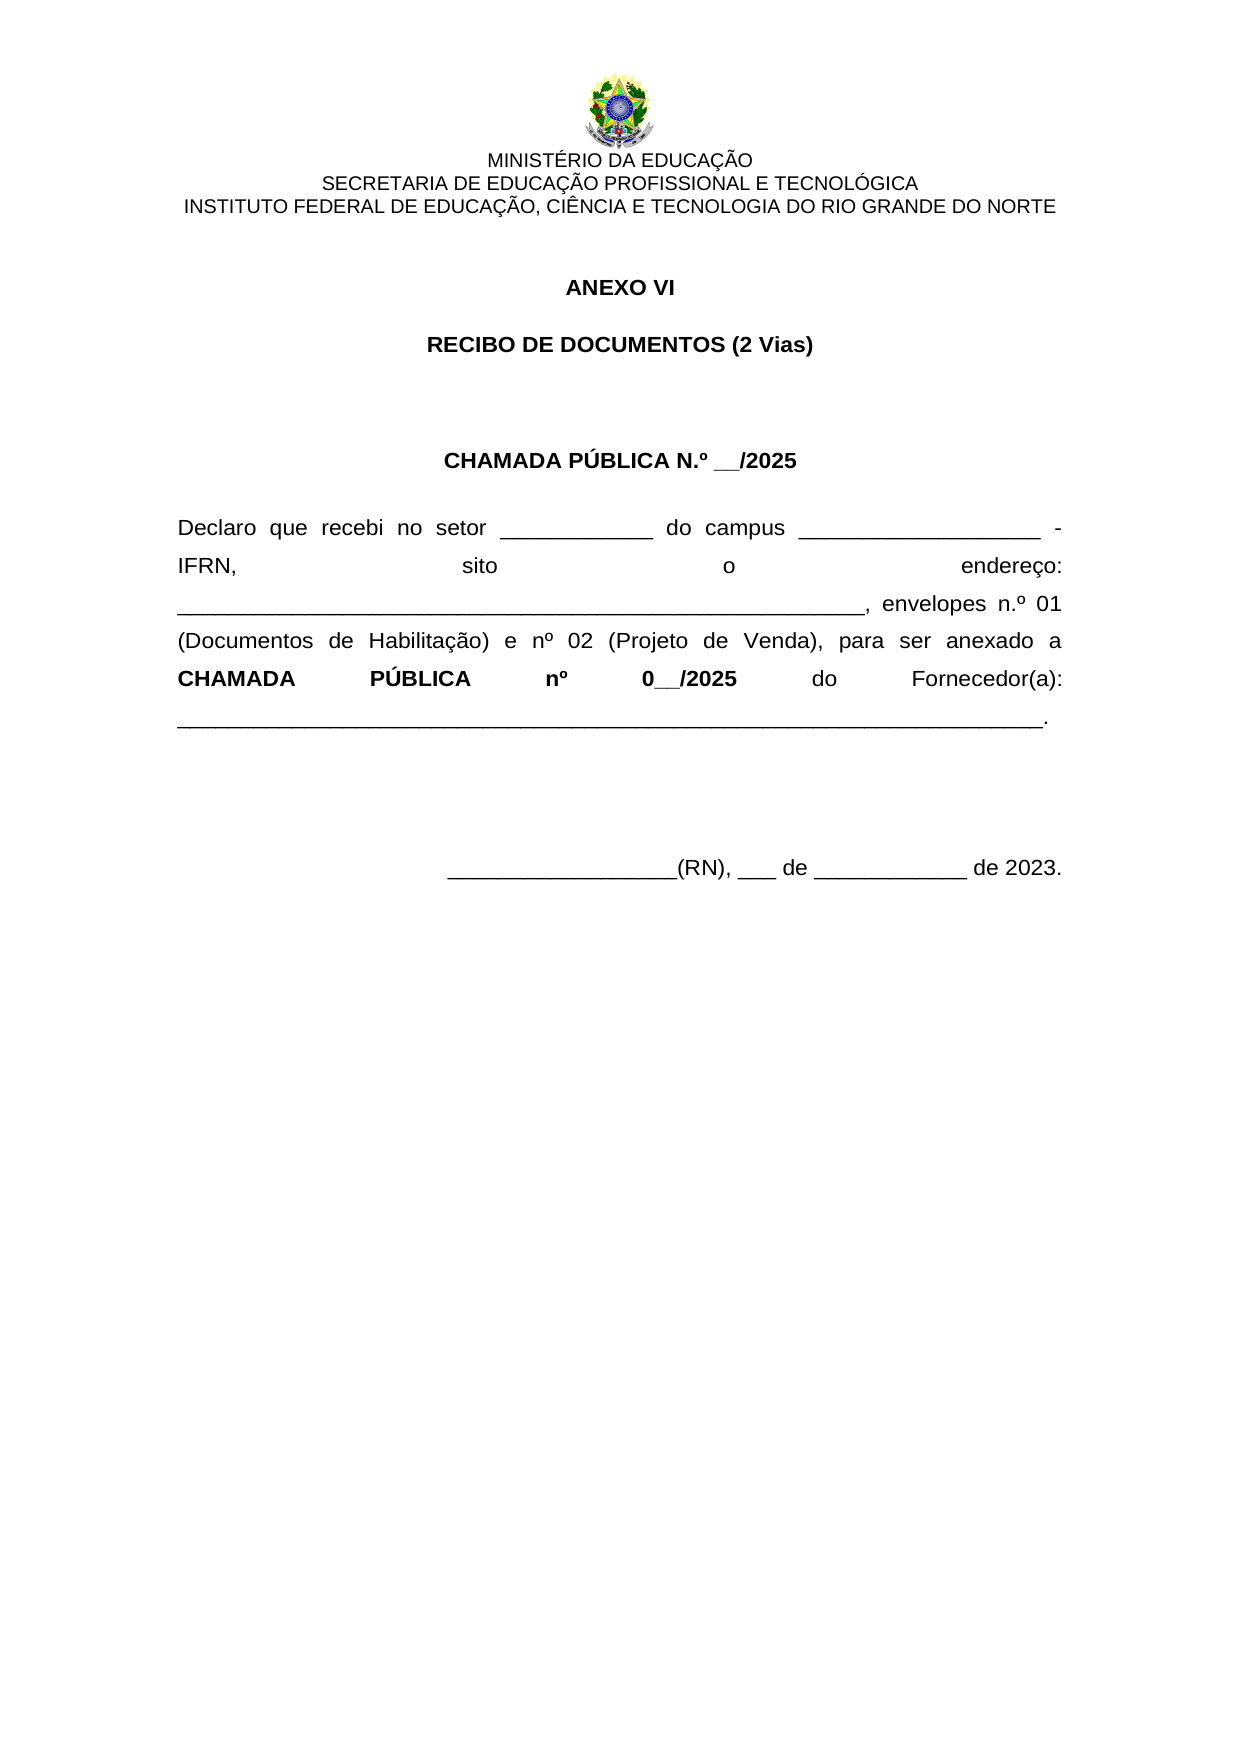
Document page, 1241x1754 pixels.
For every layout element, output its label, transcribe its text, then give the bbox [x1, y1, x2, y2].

text CHAMADA PÚBLICA N.º __/2025 [177, 448, 1063, 473]
picture [585, 73, 655, 150]
text Declaro que recebi no setor ____________ do campus ___________________ - IFRN, sito o endereço: ______________________________________________________, envelopes n.º 01 (Documentos de Habilitação) e nº 02 (Projeto de Venda), para ser anexado a CHAMADA PÚBLICA nº 0__/2025 do Fornecedor(a): ____________________________________________________________________. [177, 515, 1063, 729]
text RECIBO DE DOCUMENTOS (2 Vias) [177, 332, 1063, 358]
text ANEXO VI [177, 274, 1063, 300]
text __________________(RN), ___ de ____________ de 2023. [177, 855, 1063, 881]
